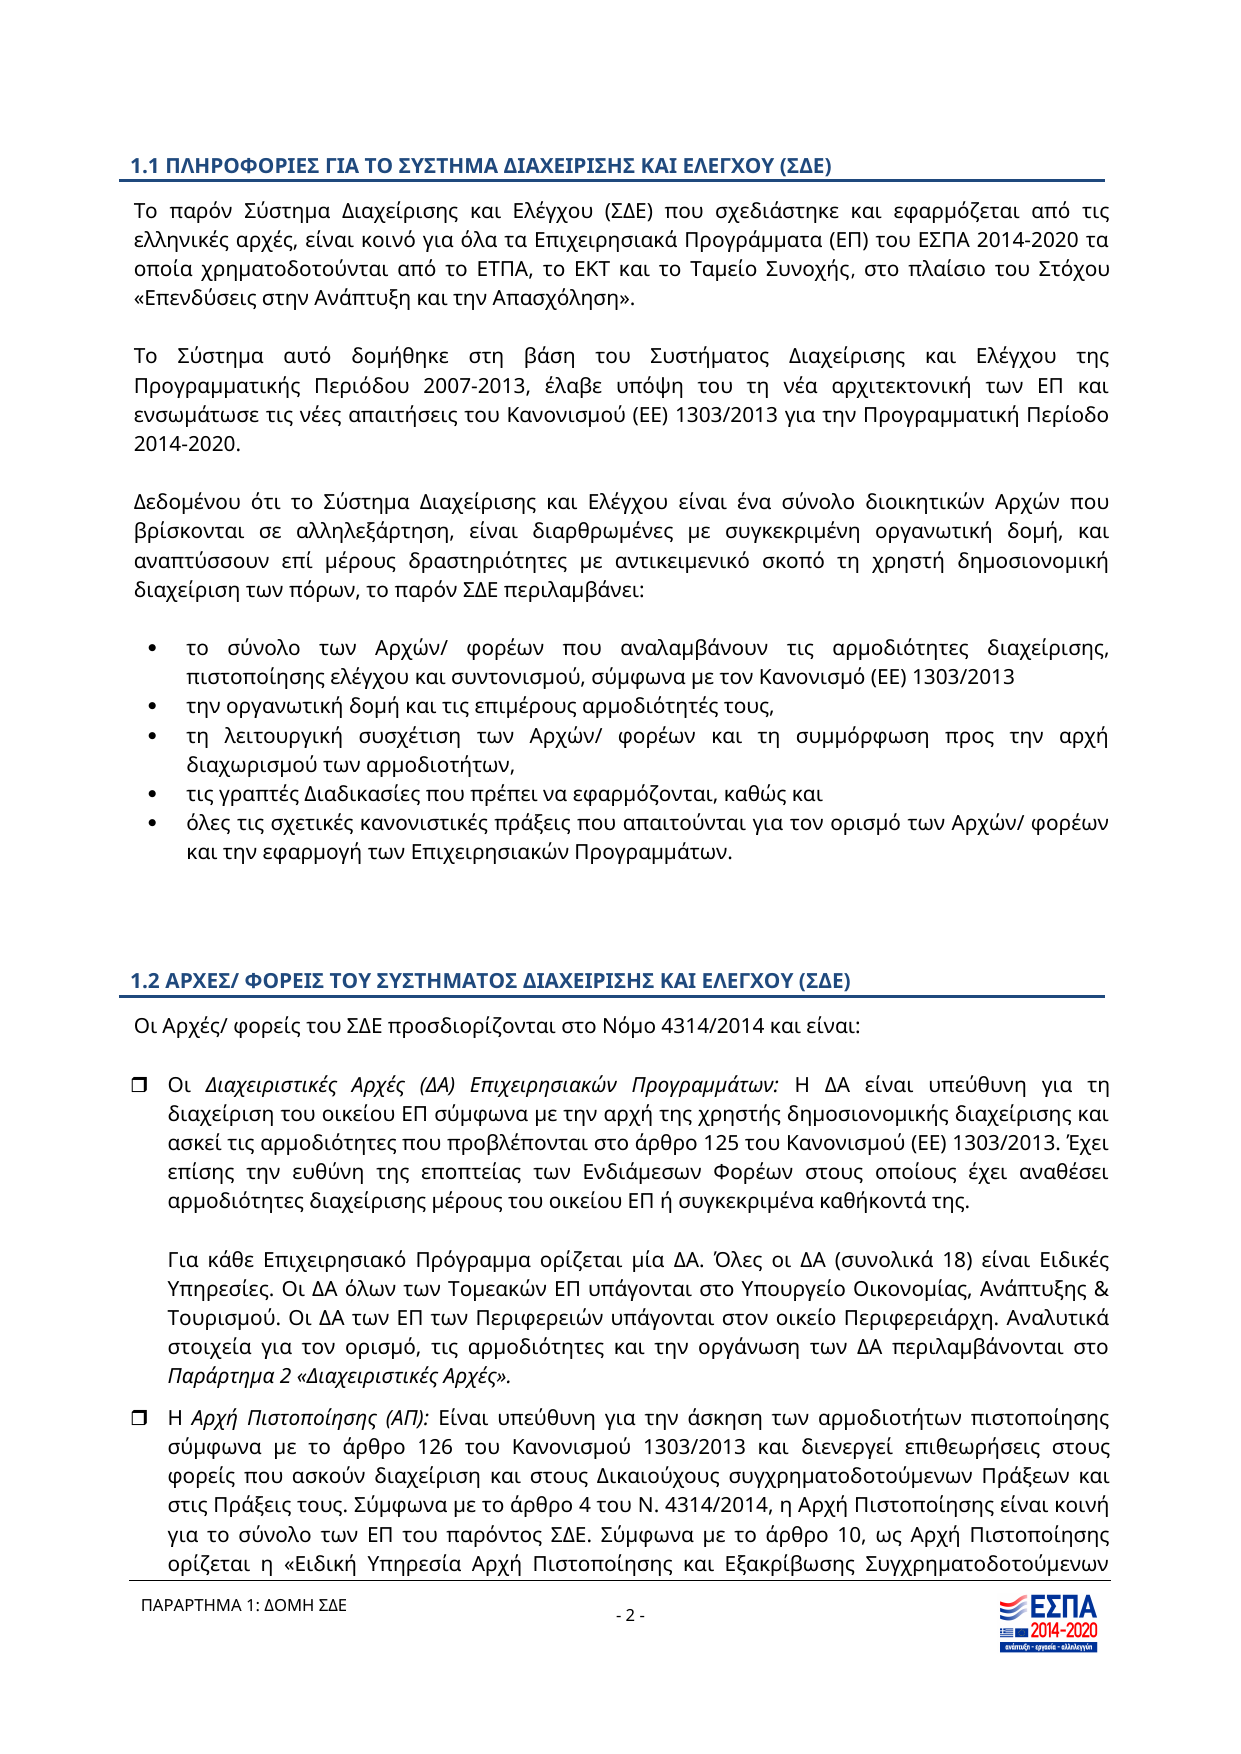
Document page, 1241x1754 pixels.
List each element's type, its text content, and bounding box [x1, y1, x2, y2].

list την οργανωτική δομή και τις επιμέρους αρμοδιότητές τους, [149, 691, 1110, 720]
text Το Σύστημα αυτό δομήθηκε στη βάση του Συστήματος Διαχείρισης και Ελέγχου της Προγραμματικής Περιόδου 2007-2013, έλαβε υπόψη του τη νέα αρχιτεκτονική των ΕΠ και ενσωμάτωσε τις νέες απαιτήσεις του Κανονισμού (ΕΕ) 1303/2013 για την Προγραμματική Περίοδο 2014-2020. [133, 341, 1110, 457]
table_header 1.1 ΠΛΗΡΟΦΟΡΙΕΣ ΓΙΑ ΤΟ ΣΥΣΤΗΜΑ ΔΙΑΧΕΙΡΙΣΗΣ ΚΑΙ ΕΛΕΓΧΟΥ (ΣΔΕ) [119, 150, 1104, 179]
picture [997, 1593, 1100, 1654]
table_header 1.2 ΑΡΧΕΣ/ ΦΟΡΕΙΣ ΤΟΥ ΣΥΣΤΗΜΑΤΟΣ ΔΙΑΧΕΙΡΙΣΗΣ ΚΑΙ ΕΛΕΓΧΟΥ (ΣΔΕ) [119, 966, 1104, 995]
list τις γραπτές Διαδικασίες που πρέπει να εφαρμόζονται, καθώς και [149, 778, 1110, 807]
text Δεδομένου ότι το Σύστημα Διαχείρισης και Ελέγχου είναι ένα σύνολο διοικητικών Αρχών που βρίσκονται σε αλληλεξάρτηση, είναι διαρθρωμένες με συγκεκριμένη οργανωτική δομή, και αναπτύσσουν επί μέρους δραστηριότητες με αντικειμενικό σκοπό τη χρηστή δημοσιονομική διαχείριση των πόρων, το παρόν ΣΔΕ περιλαμβάνει: [133, 486, 1110, 603]
list όλες τις σχετικές κανονιστικές πράξεις που απαιτούνται για τον ορισμό των Αρχών/ φορέων και την εφαρμογή των Επιχειρησιακών Προγραμμάτων. [149, 807, 1110, 866]
text Για κάθε Επιχειρησιακό Πρόγραμμα ορίζεται μία ΔΑ. Όλες οι ΔΑ (συνολικά 18) είναι Ειδικές Υπηρεσίες. Οι ΔΑ όλων των Τομεακών ΕΠ υπάγονται στο Υπουργείο Οικονομίας, Ανάπτυξης & Τουρισμού. Οι ΔΑ των ΕΠ των Περιφερειών υπάγονται στον οικείο Περιφερειάρχη. Αναλυτικά στοιχεία για τον ορισμό, τις αρμοδιότητες και την οργάνωση των ΔΑ περιλαμβάνονται στο Παράρτημα 2 «Διαχειριστικές Αρχές». [167, 1244, 1110, 1389]
list το σύνολο των Αρχών/ φορέων που αναλαμβάνουν τις αρμοδιότητες διαχείρισης, πιστοποίησης ελέγχου και συντονισμού, σύμφωνα με τον Κανονισμό (ΕΕ) 1303/2013 [149, 632, 1110, 691]
text Οι Αρχές/ φορείς του ΣΔΕ προσδιορίζονται στο Νόμο 4314/2014 και είναι: [133, 1010, 1110, 1039]
list τη λειτουργική συσχέτιση των Αρχών/ φορέων και τη συμμόρφωση προς την αρχή διαχωρισμού των αρμοδιοτήτων, [149, 720, 1110, 778]
text Το παρόν Σύστημα Διαχείρισης και Ελέγχου (ΣΔΕ) που σχεδιάστηκε και εφαρμόζεται από τις ελληνικές αρχές, είναι κοινό για όλα τα Επιχειρησιακά Προγράμματα (ΕΠ) του ΕΣΠΑ 2014-2020 τα οποία χρηματοδοτούνται από το ΕΤΠΑ, το ΕΚΤ και το Ταμείο Συνοχής, στο πλαίσιο του Στόχου «Επενδύσεις στην Ανάπτυξη και την Απασχόληση». [133, 195, 1110, 311]
list Οι Διαχειριστικές Αρχές (ΔΑ) Επιχειρησιακών Προγραμμάτων: Η ΔΑ είναι υπεύθυνη για τη διαχείριση του οικείου ΕΠ σύμφωνα με την αρχή της χρηστής δημοσιονομικής διαχείρισης και ασκεί τις αρμοδιότητες που προβλέπονται στο άρθρο 125 του Κανονισμού (ΕΕ) 1303/2013. Έχει επίσης την ευθύνη της εποπτείας των Ενδιάμεσων Φορέων στους οποίους έχει αναθέσει αρμοδιότητες διαχείρισης μέρους του οικείου ΕΠ ή συγκεκριμένα καθήκοντά της. [130, 1069, 1110, 1214]
